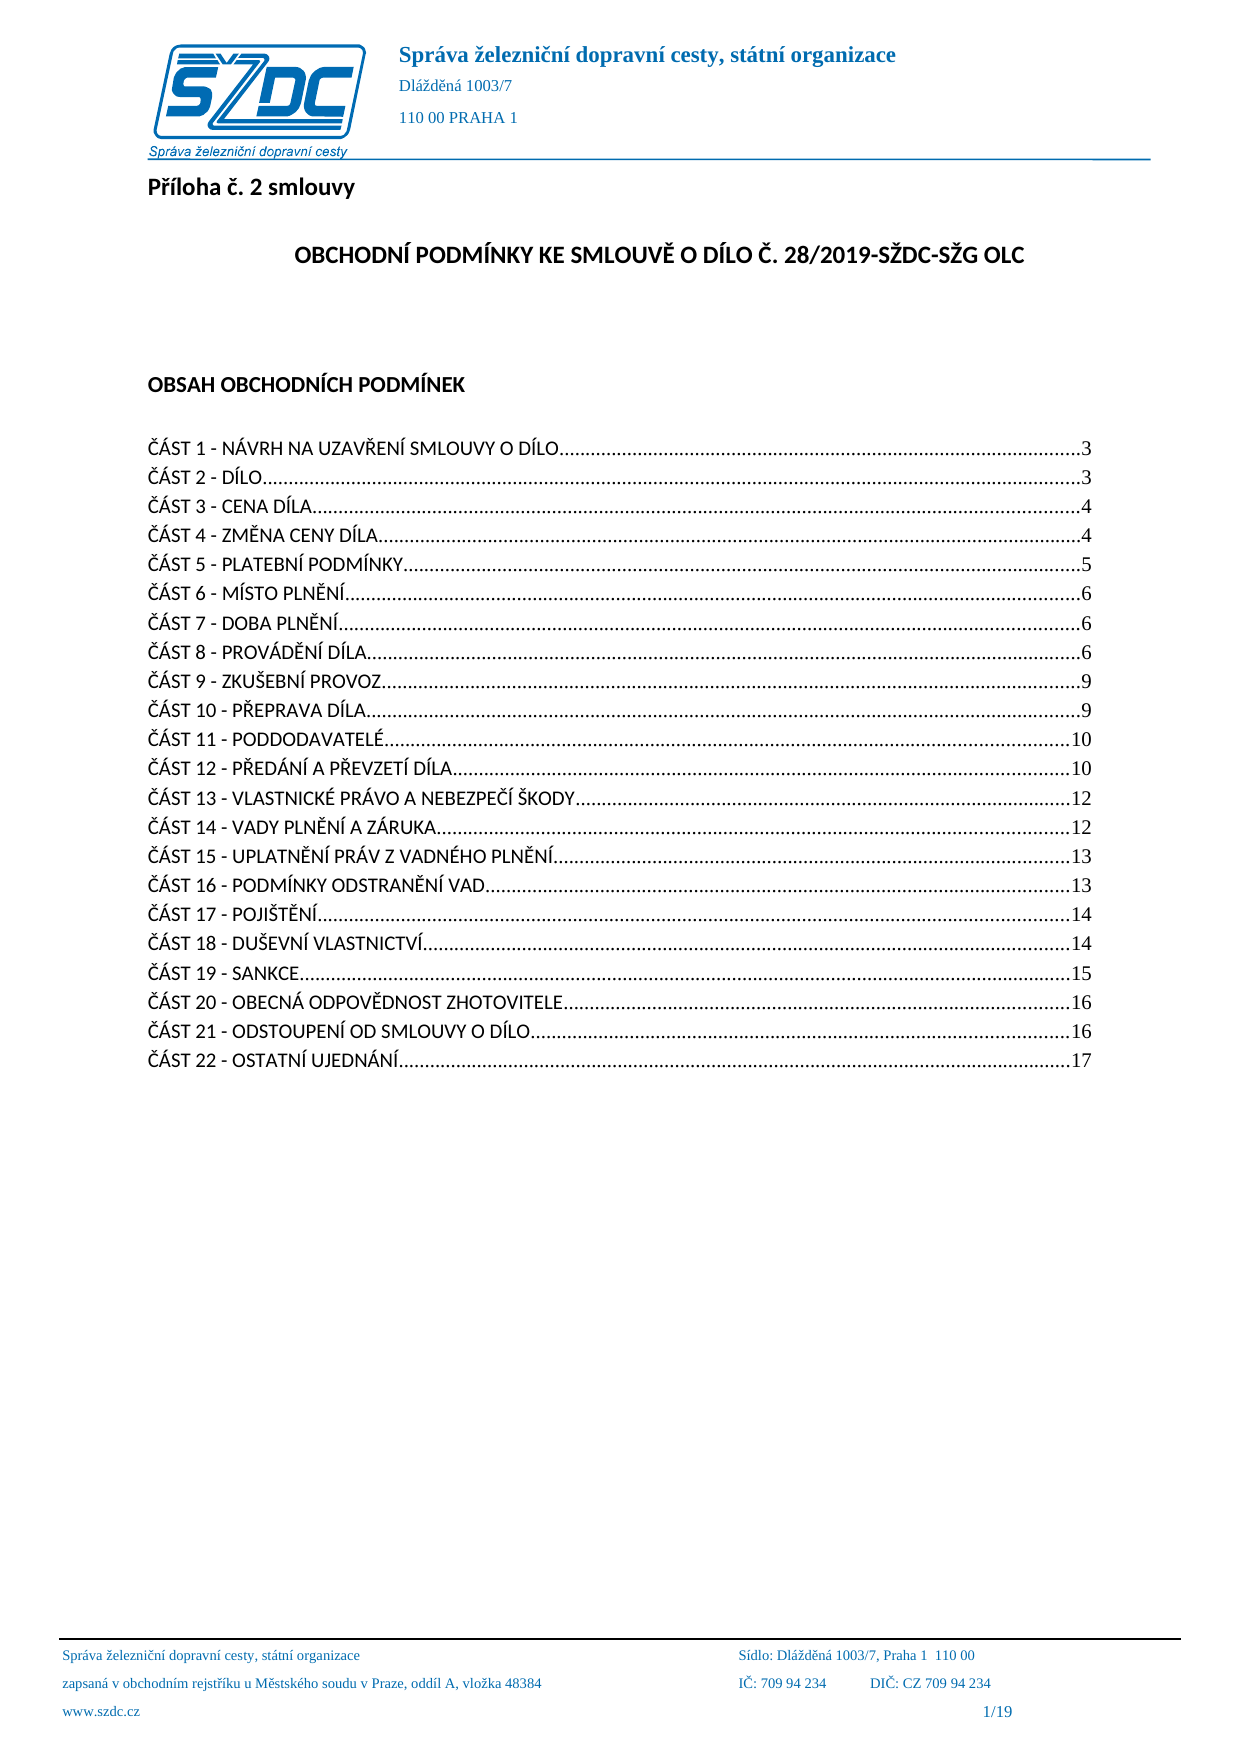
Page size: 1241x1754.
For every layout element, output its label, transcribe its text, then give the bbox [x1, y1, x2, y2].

text ČÁST 4 - ZMĚNA CENY DÍLA 4 [148, 522, 1092, 548]
text ČÁST 8 - PROVÁDĚNÍ DÍLA 6 [148, 639, 1092, 664]
text OBSAH OBCHODNÍCH PODMÍNEK [148, 370, 1092, 398]
text ČÁST 3 - CENA DÍLA 4 [148, 493, 1092, 518]
text ČÁST 5 - PLATEBNÍ PODMÍNKY 5 [148, 551, 1092, 577]
text ČÁST 13 - VLASTNICKÉ PRÁVO A NEBEZPEČÍ ŠKODY 12 [148, 785, 1092, 810]
text ČÁST 14 - VADY PLNĚNÍ A ZÁRUKA 12 [148, 814, 1092, 839]
text ČÁST 2 - DÍLO 3 [148, 464, 1092, 489]
text ČÁST 19 - SANKCE 15 [148, 960, 1092, 985]
text Příloha č. 2 smlouvy [148, 172, 1166, 202]
text ČÁST 12 - PŘEDÁNÍ A PŘEVZETÍ DÍLA 10 [148, 756, 1092, 781]
text ČÁST 17 - POJIŠTĚNÍ 14 [148, 901, 1092, 927]
text ČÁST 16 - PODMÍNKY ODSTRANĚNÍ VAD 13 [148, 872, 1092, 898]
text ČÁST 20 - OBECNÁ ODPOVĚDNOST ZHOTOVITELE 16 [148, 989, 1092, 1014]
text ČÁST 15 - UPLATNĚNÍ PRÁV Z VADNÉHO PLNĚNÍ 13 [148, 843, 1092, 868]
text ČÁST 21 - ODSTOUPENÍ OD SMLOUVY O DÍLO 16 [148, 1018, 1092, 1043]
text ČÁST 18 - DUŠEVNÍ VLASTNICTVÍ 14 [148, 931, 1092, 956]
text ČÁST 1 - NÁVRH NA UZAVŘENÍ SMLOUVY O DÍLO 3 [148, 435, 1092, 460]
text ČÁST 9 - ZKUŠEBNÍ PROVOZ 9 [148, 668, 1092, 693]
text ČÁST 11 - PODDODAVATELÉ 10 [148, 726, 1092, 752]
text Obchodní podmínky Ke smlouvě o dílo č. 28/2019-SŽDC-SŽG OLC [148, 239, 1166, 269]
text ČÁST 10 - PŘEPRAVA DÍLA 9 [148, 697, 1092, 723]
text ČÁST 6 - MÍSTO PLNĚNÍ 6 [148, 581, 1092, 606]
text ČÁST 7 - DOBA PLNĚNÍ 6 [148, 610, 1092, 635]
text ČÁST 22 - OSTATNÍ UJEDNÁNÍ 17 [148, 1047, 1092, 1073]
